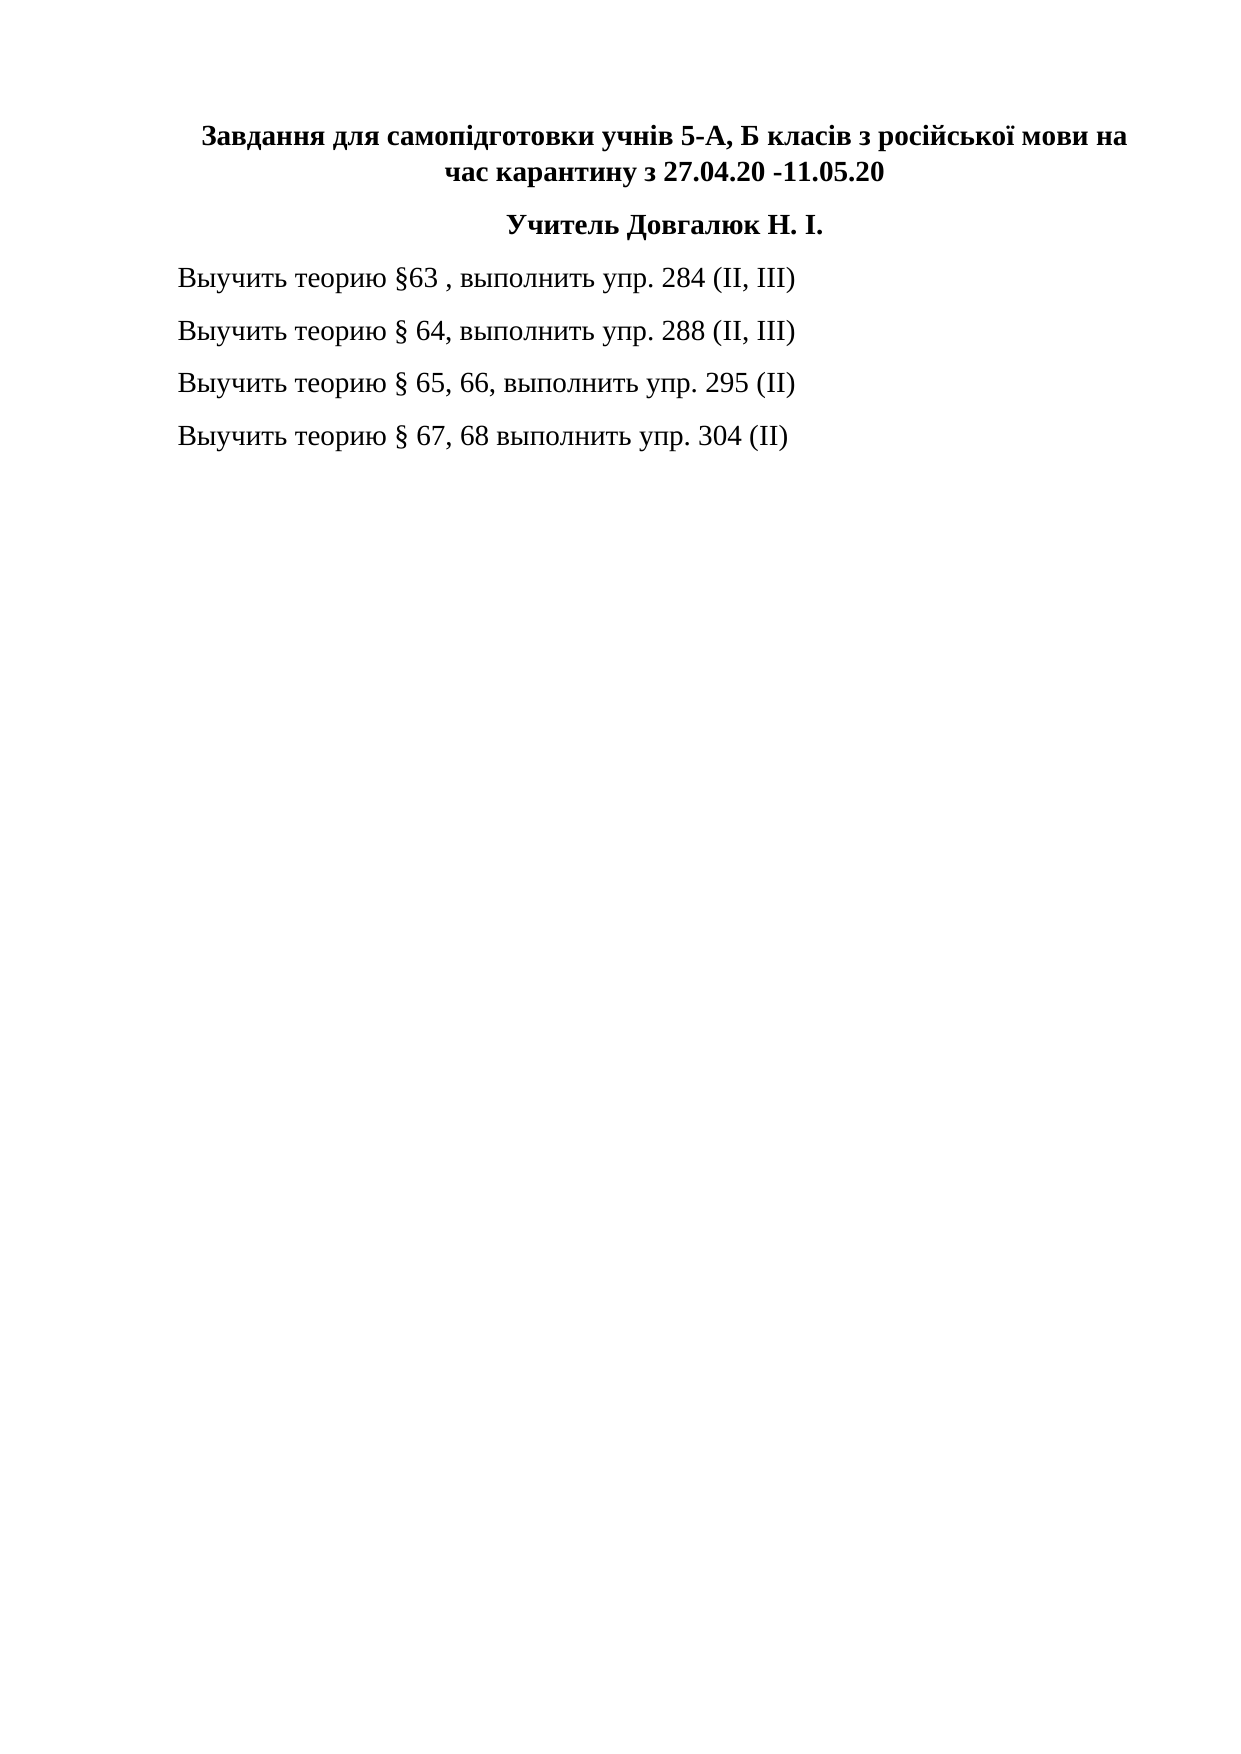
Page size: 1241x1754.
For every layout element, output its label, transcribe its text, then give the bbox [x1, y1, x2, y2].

text Выучить теорию §63 , выполнить упр. 284 (ІІ, ІІІ) [177, 260, 1152, 293]
text Завдання для самопідготовки учнів 5-А, Б класів з російської мови на час карантину з 27.04.20 -11.05.20 [177, 118, 1152, 188]
text Учитель Довгалюк Н. І. [177, 207, 1152, 241]
text Выучить теорию § 64, выполнить упр. 288 (ІІ, ІІІ) [177, 313, 1152, 346]
text Выучить теорию § 65, 66, выполнить упр. 295 (ІІ) [177, 366, 1152, 399]
text Выучить теорию § 67, 68 выполнить упр. 304 (ІІ) [177, 418, 1152, 452]
